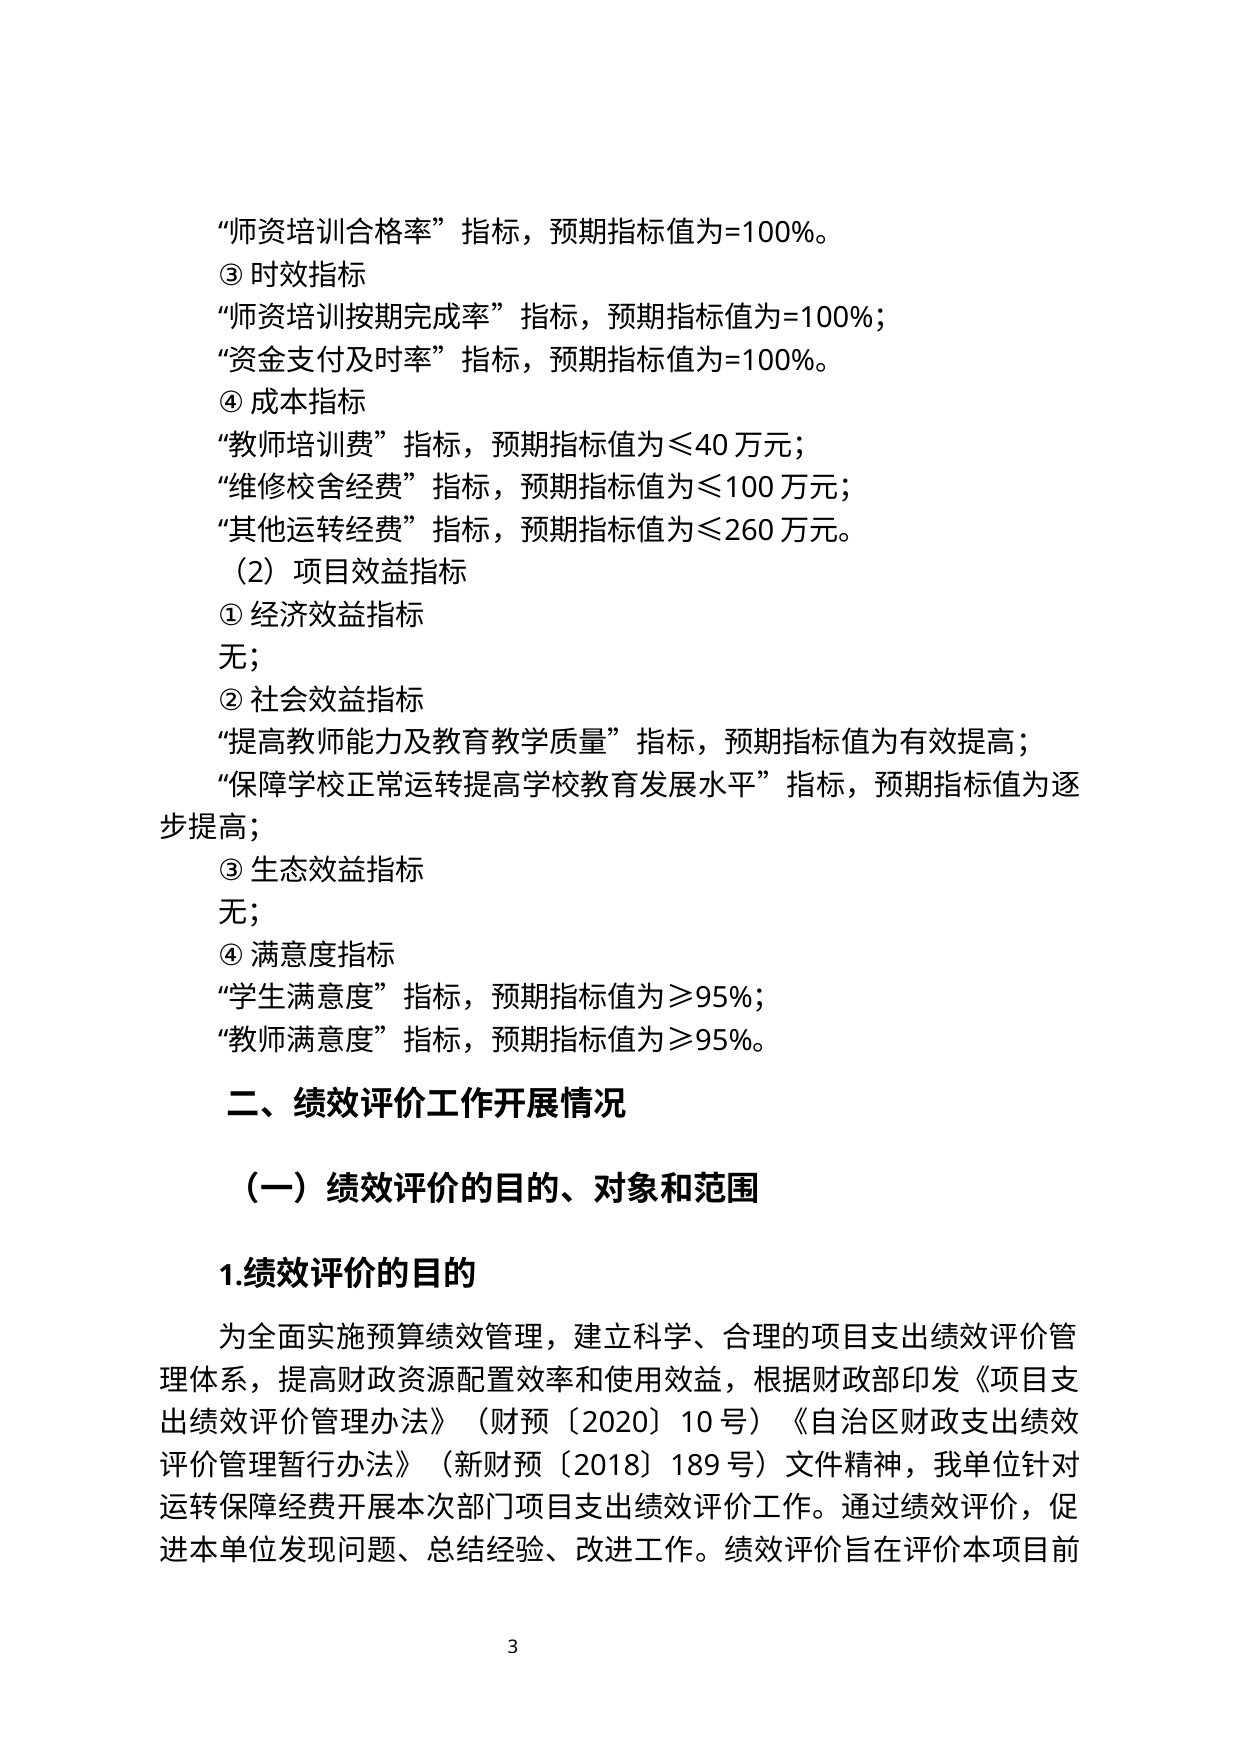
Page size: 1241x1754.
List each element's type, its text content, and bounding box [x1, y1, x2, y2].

text ④满意度指标 [159, 931, 1081, 974]
subtitle 1.绩效评价的目的 [159, 1229, 1081, 1314]
text “维修校舍经费”指标，预期指标值为≤100万元； [159, 464, 1081, 506]
text ③生态效益指标 [159, 846, 1081, 889]
subtitle 二、绩效评价工作开展情况 [159, 1059, 1081, 1144]
text 无； [159, 634, 1081, 676]
text “资金支付及时率”指标，预期指标值为=100%。 [159, 336, 1081, 379]
text ①经济效益指标 [159, 591, 1081, 634]
text 无； [159, 889, 1081, 931]
text ③时效指标 [159, 251, 1081, 294]
text “提高教师能力及教育教学质量”指标，预期指标值为有效提高； [159, 719, 1081, 761]
text “保障学校正常运转提高学校教育发展水平”指标，预期指标值为逐步提高； [159, 761, 1081, 846]
text ④成本指标 [159, 379, 1081, 421]
text （2）项目效益指标 [159, 549, 1081, 591]
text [159, 1314, 1081, 1569]
text ②社会效益指标 [159, 676, 1081, 719]
subtitle （一）绩效评价的目的、对象和范围 [159, 1144, 1081, 1229]
text “教师满意度”指标，预期指标值为≥95%。 [159, 1016, 1081, 1059]
text “其他运转经费”指标，预期指标值为≤260万元。 [159, 506, 1081, 549]
text “师资培训按期完成率”指标，预期指标值为=100%； [159, 294, 1081, 336]
text “师资培训合格率”指标，预期指标值为=100%。 [159, 209, 1081, 251]
text “教师培训费”指标，预期指标值为≤40万元； [159, 421, 1081, 464]
text “学生满意度”指标，预期指标值为≥95%； [159, 974, 1081, 1016]
